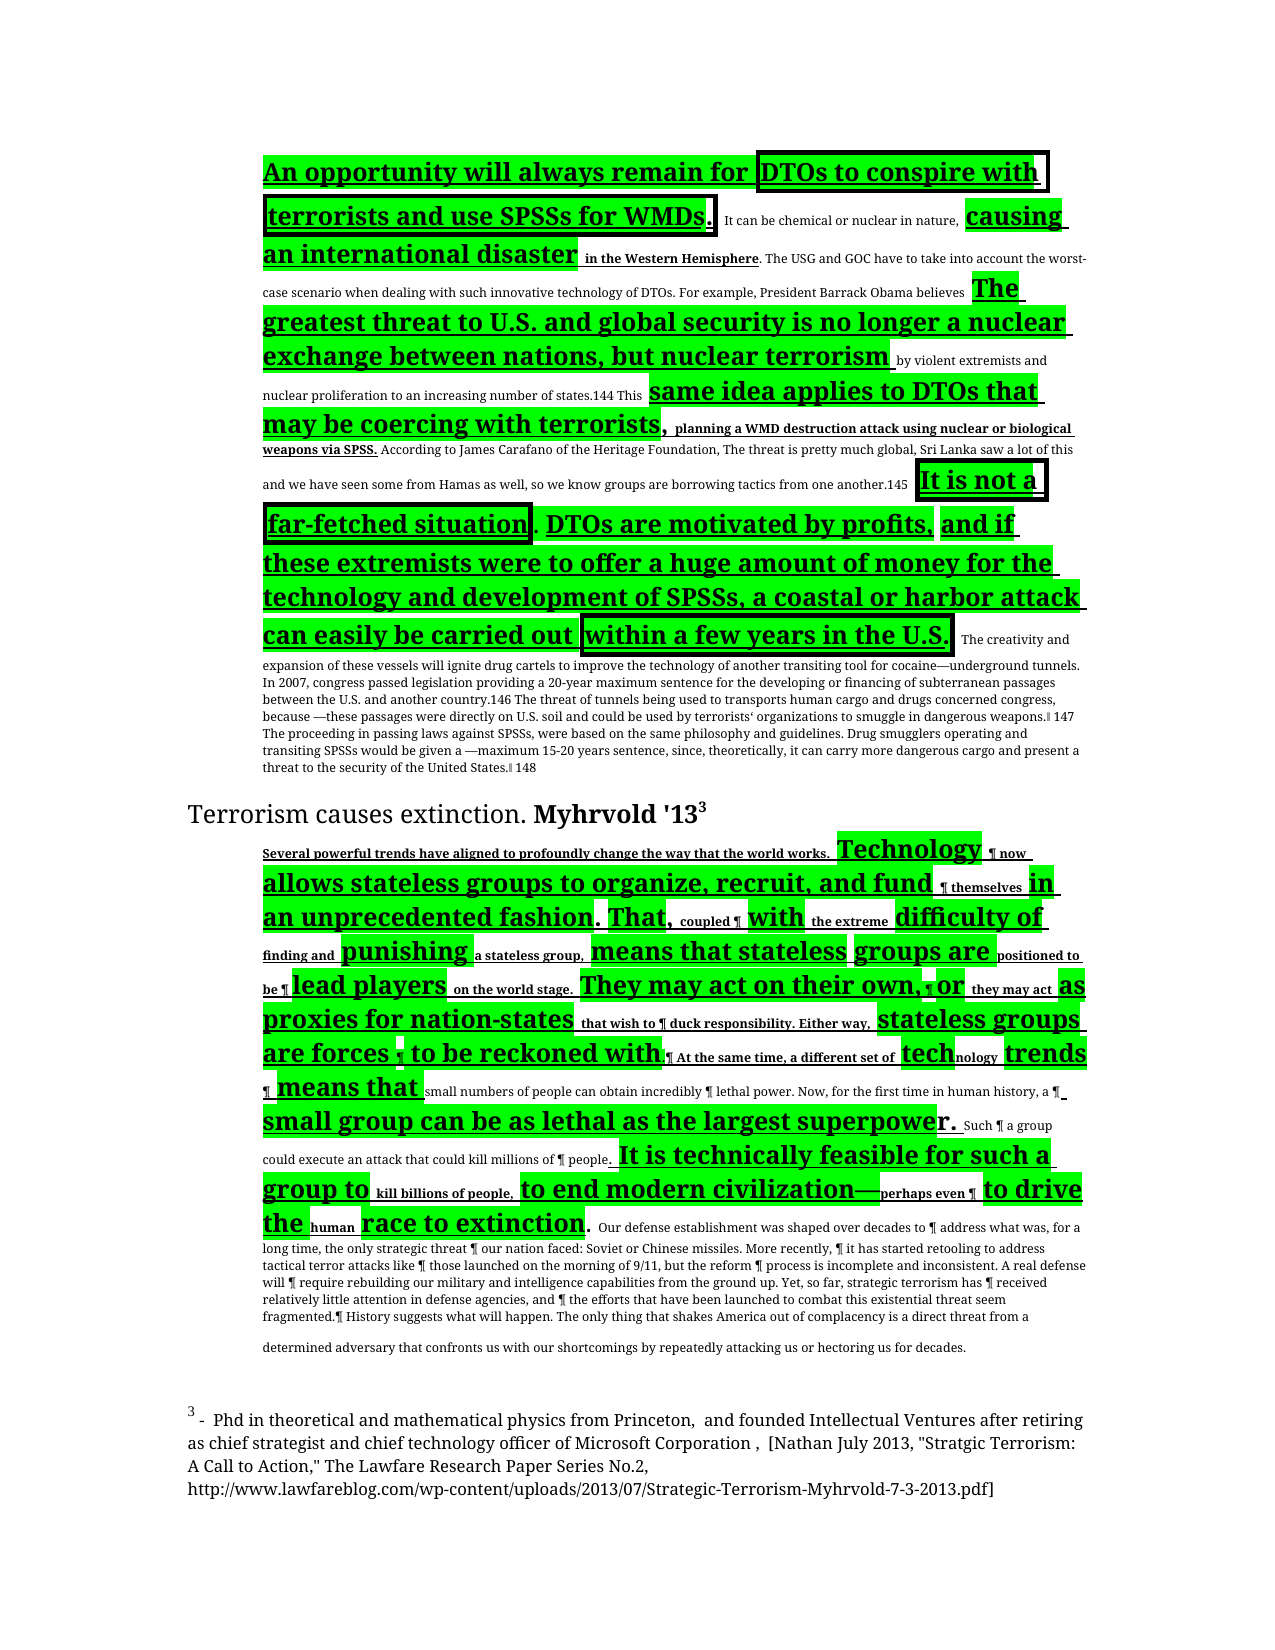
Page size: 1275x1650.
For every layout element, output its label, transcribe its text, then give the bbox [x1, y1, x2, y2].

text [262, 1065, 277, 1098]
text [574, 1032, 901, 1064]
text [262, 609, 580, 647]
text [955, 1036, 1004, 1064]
text Several powerful trends have aligned to profoundly change the way that the world works. Technology ¶ now allows stateless groups to organize, recruit, and fund ¶ themselves in an unprecedented fashion. That, coupled ¶ with the extreme difficulty of finding and punishing a stateless group, means that stateless groups are positioned to be ¶ lead players on the world stage. They may act on their own, ¶ or they may act as proxies for nation-states that wish to ¶ duck responsibility. Either way, stateless groups are forces ¶ to be reckoned with.¶ At the same time, a different set of technology trends ¶ means that small numbers of people can obtain incredibly ¶ lethal power. Now, for the first time in human history, a ¶ small group can be as lethal as the largest superpower. Such ¶ a group could execute an attack that could kill millions of ¶ people. It is technically feasible for such a group to kill billions of people, to end modern civilization—perhaps even ¶ to drive the human race to extinction. Our defense establishment was shaped over decades to ¶ address what was, for a long time, the only strategic threat ¶ our nation faced: Soviet or Chinese missiles. More recently, ¶ it has started retooling to address tactical terror attacks like ¶ those launched on the morning of 9/11, but the reform ¶ process is incomplete and inconsistent. A real defense will ¶ require rebuilding our military and intelligence capabilities from the ground up. Yet, so far, strategic terrorism has ¶ received relatively little attention in defense agencies, and ¶ the efforts that have been launched to combat this existential threat seem fragmented.¶ History suggests what will happen. The only thing that shakes America out of complacency is a direct threat from a determined adversary that confronts us with our shortcomings by repeatedly attacking us or hectoring us for decades. [262, 1066, 1087, 1359]
text Terrorism causes extinction. Myhrvold '13 [187, 797, 1087, 831]
text Several powerful trends have aligned to profoundly change the way that the world works. Technology ¶ now allows stateless groups to organize, recruit, and fund ¶ themselves in an unprecedented fashion. That, coupled ¶ with the extreme difficulty of finding and punishing a stateless group, means that stateless groups are positioned to be ¶ lead players on the world stage. They may act on their own, ¶ or they may act as proxies for nation-states that wish to ¶ duck responsibility. Either way, stateless groups are forces ¶ to be reckoned with.¶ At the same time, a different set of technology trends ¶ means that small numbers of people can obtain incredibly ¶ lethal power. Now, for the first time in human history, a ¶ small group can be as lethal as the largest superpower. Such ¶ a group could execute an attack that could kill millions of ¶ people. It is technically feasible for such a group to kill billions of people, to end modern civilization—perhaps even ¶ to drive the human race to extinction. Our defense establishment was shaped over decades to ¶ address what was, for a long time, the only strategic threat ¶ our nation faced: Soviet or Chinese missiles. More recently, ¶ it has started retooling to address tactical terror attacks like ¶ those launched on the morning of 9/11, but the reform ¶ process is incomplete and inconsistent. A real defense will ¶ require rebuilding our military and intelligence capabilities from the ground up. Yet, so far, strategic terrorism has ¶ received relatively little attention in defense agencies, and ¶ the efforts that have been launched to combat this existential threat seem fragmented.¶ History suggests what will happen. The only thing that shakes America out of complacency is a direct threat from a determined adversary that confronts us with our shortcomings by repeatedly attacking us or hectoring us for decades. [262, 831, 1087, 1030]
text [262, 150, 1087, 608]
